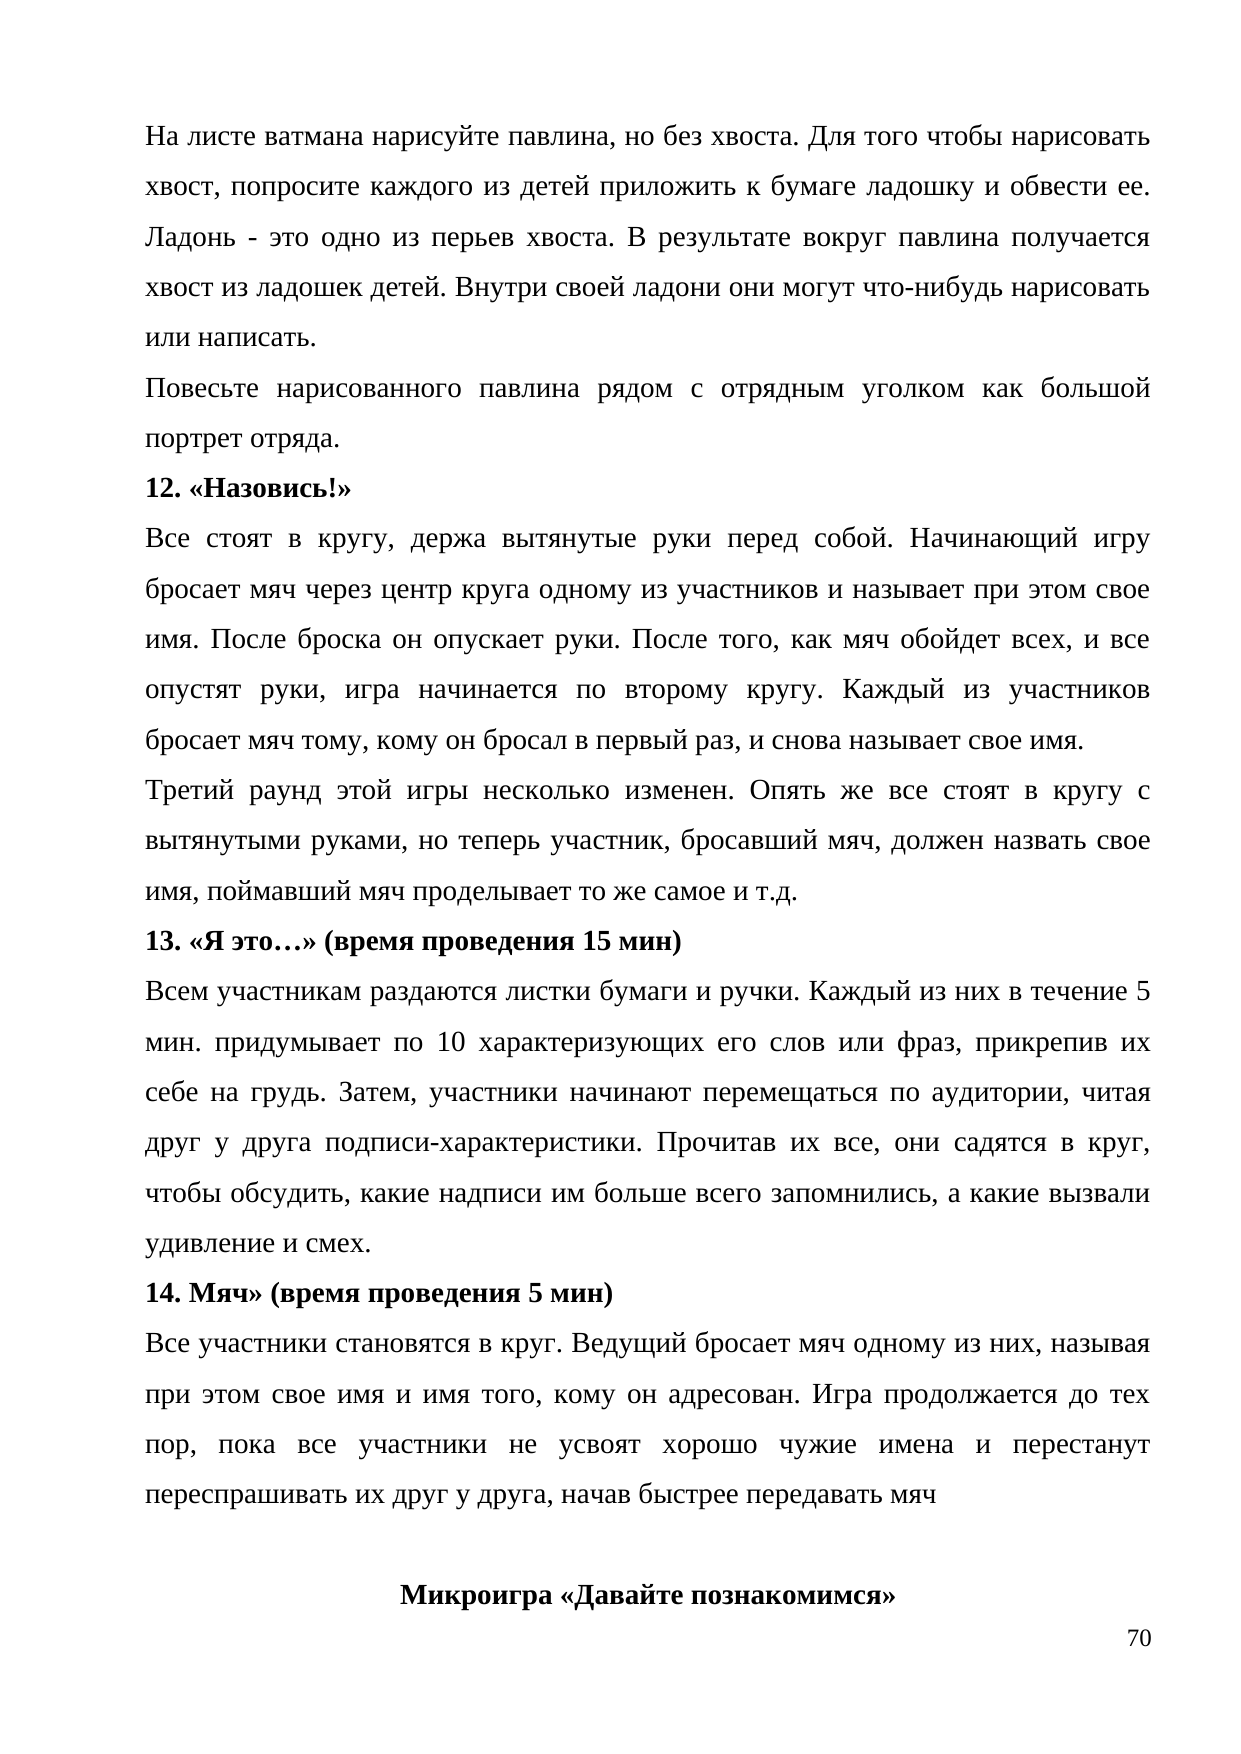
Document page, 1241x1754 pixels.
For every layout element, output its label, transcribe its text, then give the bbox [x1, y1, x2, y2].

text На листе ватмана нарисуйте павлина, но без хвоста. Для того чтобы нарисовать хвост, попросите каждого из детей приложить к бумаге ладошку и обвести ее. Ладонь - это одно из перьев хвоста. В результате вокруг павлина получается хвост из ладошек детей. Внутри своей ладони они могут что-нибудь нарисовать или написать. [145, 118, 1152, 353]
text Все стоят в кругу, держа вытянутые руки перед собой. Начинающий игру бросает мяч через центр круга одному из участников и называет при этом свое имя. После броска он опускает руки. После того, как мяч обойдет всех, и все опустят руки, игра начинается по второму кругу. Каждый из участников бросает мяч тому, кому он бросал в первый раз, и снова называет свое имя. [145, 521, 1152, 755]
text Все участники становятся в круг. Ведущий бросает мяч одному из них, называя при этом свое имя и имя того, кому он адресован. Игра продолжается до тех пор, пока все участники не усвоят хорошо чужие имена и перестанут переспрашивать их друг у друга, начав быстрее передавать мяч [145, 1326, 1152, 1510]
text Всем участникам раздаются листки бумаги и ручки. Каждый из них в течение 5 мин. придумывает по 10 характеризующих его слов или фраз, прикрепив их себе на грудь. Затем, участники начинают перемещаться по аудитории, читая друг у друга подписи-характеристики. Прочитав их все, они садятся в круг, чтобы обсудить, какие надписи им больше всего запомнились, а какие вызвали удивление и смех. [145, 973, 1152, 1258]
text 13. «Я это…» (время проведения 15 мин) [145, 923, 1152, 957]
text Повесьте нарисованного павлина рядом с отрядным уголком как большой портрет отряда. [145, 370, 1152, 453]
text Третий раунд этой игры несколько изменен. Опять же все стоят в кругу с вытянутыми руками, но теперь участник, бросавший мяч, должен назвать свое имя, поймавший мяч проделывает то же самое и т.д. [145, 772, 1152, 906]
text 12. «Назовись!» [145, 470, 1152, 504]
text 14. Мяч» (время проведения 5 мин) [145, 1275, 1152, 1309]
text Микроигра «Давайте познакомимся» [145, 1577, 1152, 1611]
